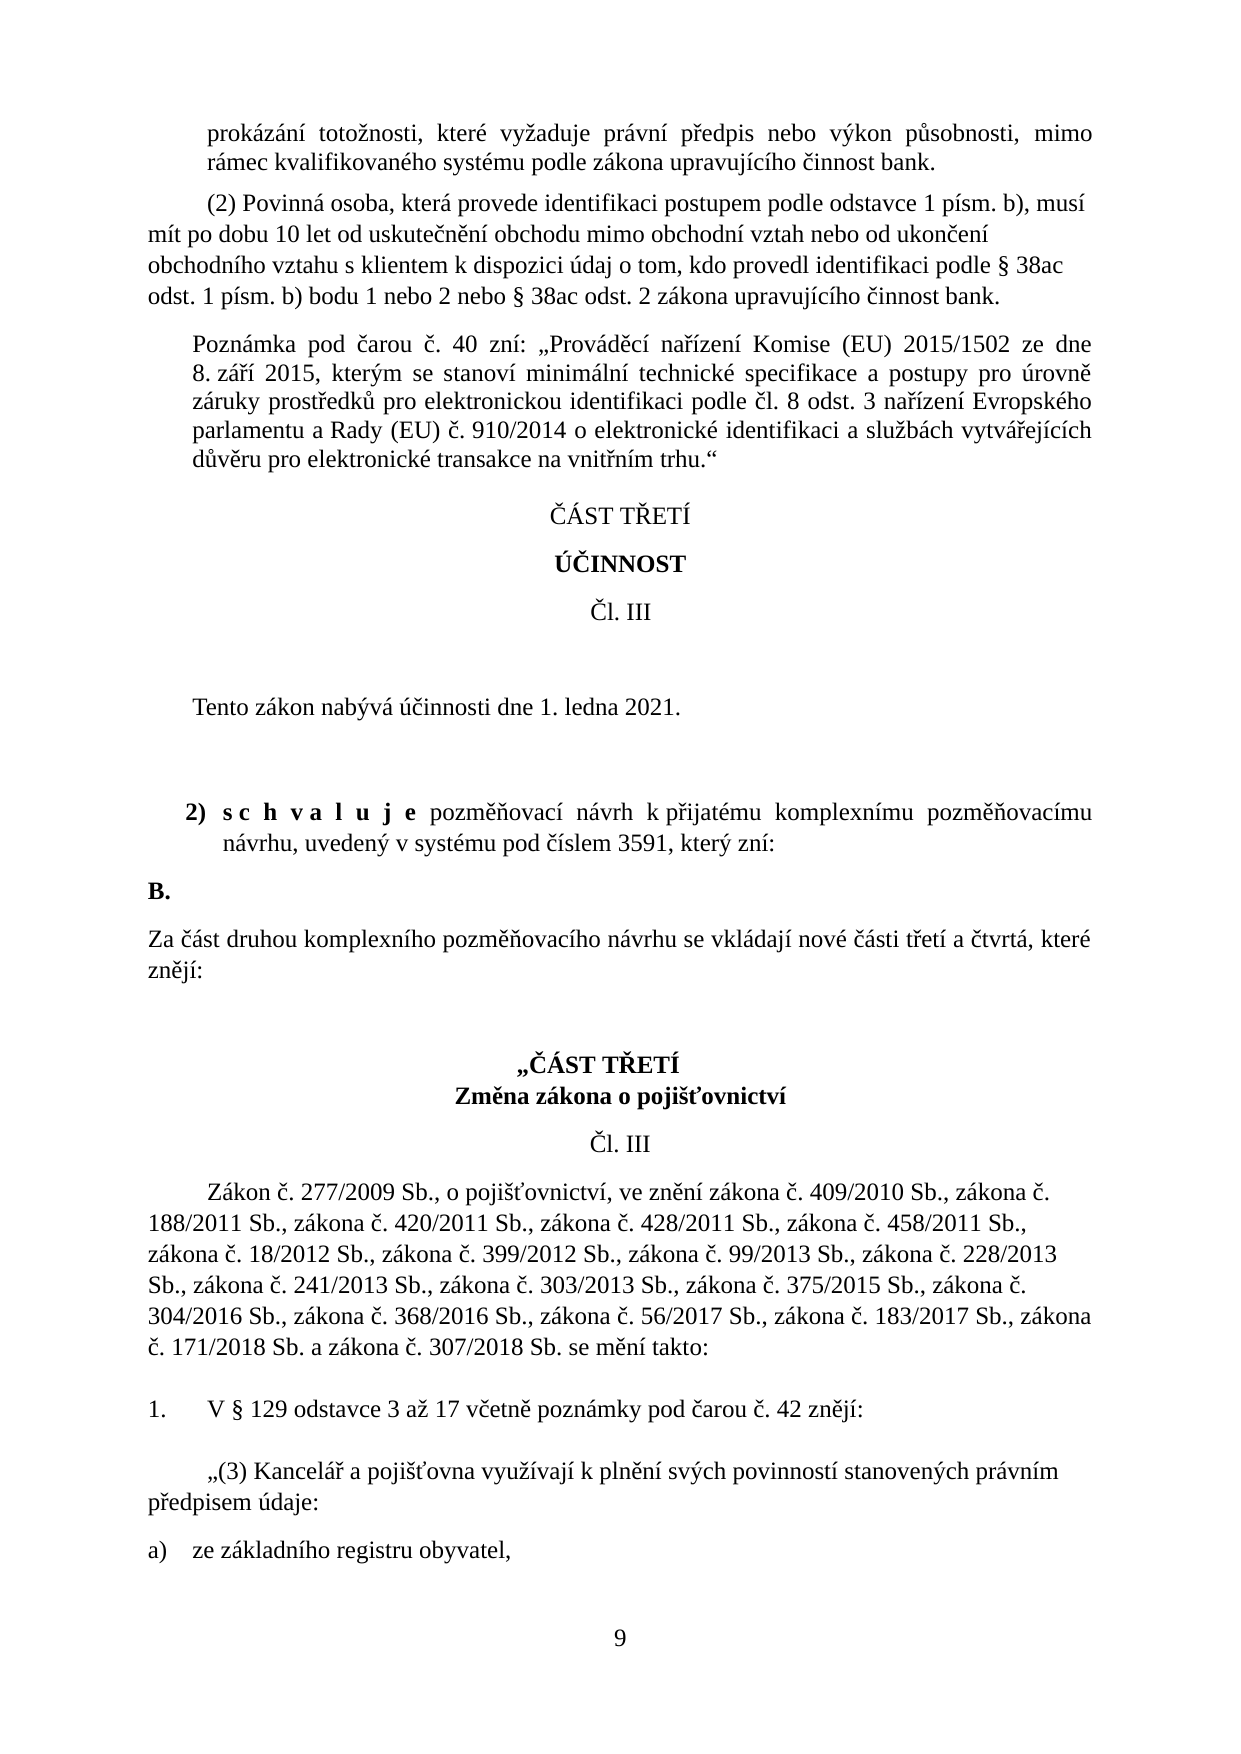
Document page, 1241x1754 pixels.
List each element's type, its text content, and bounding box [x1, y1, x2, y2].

list s c h v a l u j e pozměňovací návrh k přijatému komplexnímu pozměňovacímu návrhu, uvedený v systému pod číslem 3591, který zní: [185, 797, 1092, 857]
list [148, 118, 1092, 176]
text B. [148, 876, 1092, 905]
text Změna zákona o pojišťovnictví [148, 1081, 1092, 1110]
text Čl. III [148, 1129, 1092, 1158]
text Za část druhou komplexního pozměňovacího návrhu se vkládají nové části třetí a čtvrtá, které znějí: [148, 924, 1092, 984]
text ÚČINNOST [148, 549, 1092, 578]
text „(3) Kancelář a pojišťovna využívají k plnění svých povinností stanovených právním předpisem údaje: [148, 1456, 1092, 1516]
text Čl. III [148, 597, 1092, 626]
text ČÁST TŘETÍ [148, 501, 1092, 530]
text 1. V § 129 odstavce 3 až 17 včetně poznámky pod čarou č. 42 znějí: [148, 1394, 1092, 1423]
text Zákon č. 277/2009 Sb., o pojišťovnictví, ve znění zákona č. 409/2010 Sb., zákona č. 188/2011 Sb., zákona č. 420/2011 Sb., zákona č. 428/2011 Sb., zákona č. 458/2011 Sb., zákona č. 18/2012 Sb., zákona č. 399/2012 Sb., zákona č. 99/2013 Sb., zákona č. 228/2013 Sb., zákona č. 241/2013 Sb., zákona č. 303/2013 Sb., zákona č. 375/2015 Sb., zákona č. 304/2016 Sb., zákona č. 368/2016 Sb., zákona č. 56/2017 Sb., zákona č. 183/2017 Sb., zákona č. 171/2018 Sb. a zákona č. 307/2018 Sb. se mění takto: [148, 1177, 1092, 1361]
text Poznámka pod čarou č. 40 zní: „Prováděcí nařízení Komise (EU) 2015/1502 ze dne 8. září 2015, kterým se stanoví minimální technické specifikace a postupy pro úrovně záruky prostředků pro elektronickou identifikaci podle čl. 8 odst. 3 nařízení Evropského parlamentu a Rady (EU) č. 910/2014 o elektronické identifikaci a službách vytvářejících důvěru pro elektronické transakce na vnitřním trhu.“ [192, 329, 1092, 473]
text (2) Povinná osoba, která provede identifikaci postupem podle odstavce 1 písm. b), musí mít po dobu 10 let od uskutečnění obchodu mimo obchodní vztah nebo od ukončení obchodního vztahu s klientem k dispozici údaj o tom, kdo provedl identifikaci podle § 38ac odst. 1 písm. b) bodu 1 nebo 2 nebo § 38ac odst. 2 zákona upravujícího činnost bank. [148, 188, 1092, 310]
text a) ze základního registru obyvatel, [148, 1535, 1092, 1564]
text „ČÁST TŘETÍ [148, 1050, 1092, 1079]
text Tento zákon nabývá účinnosti dne 1. ledna 2021. [192, 692, 1092, 721]
